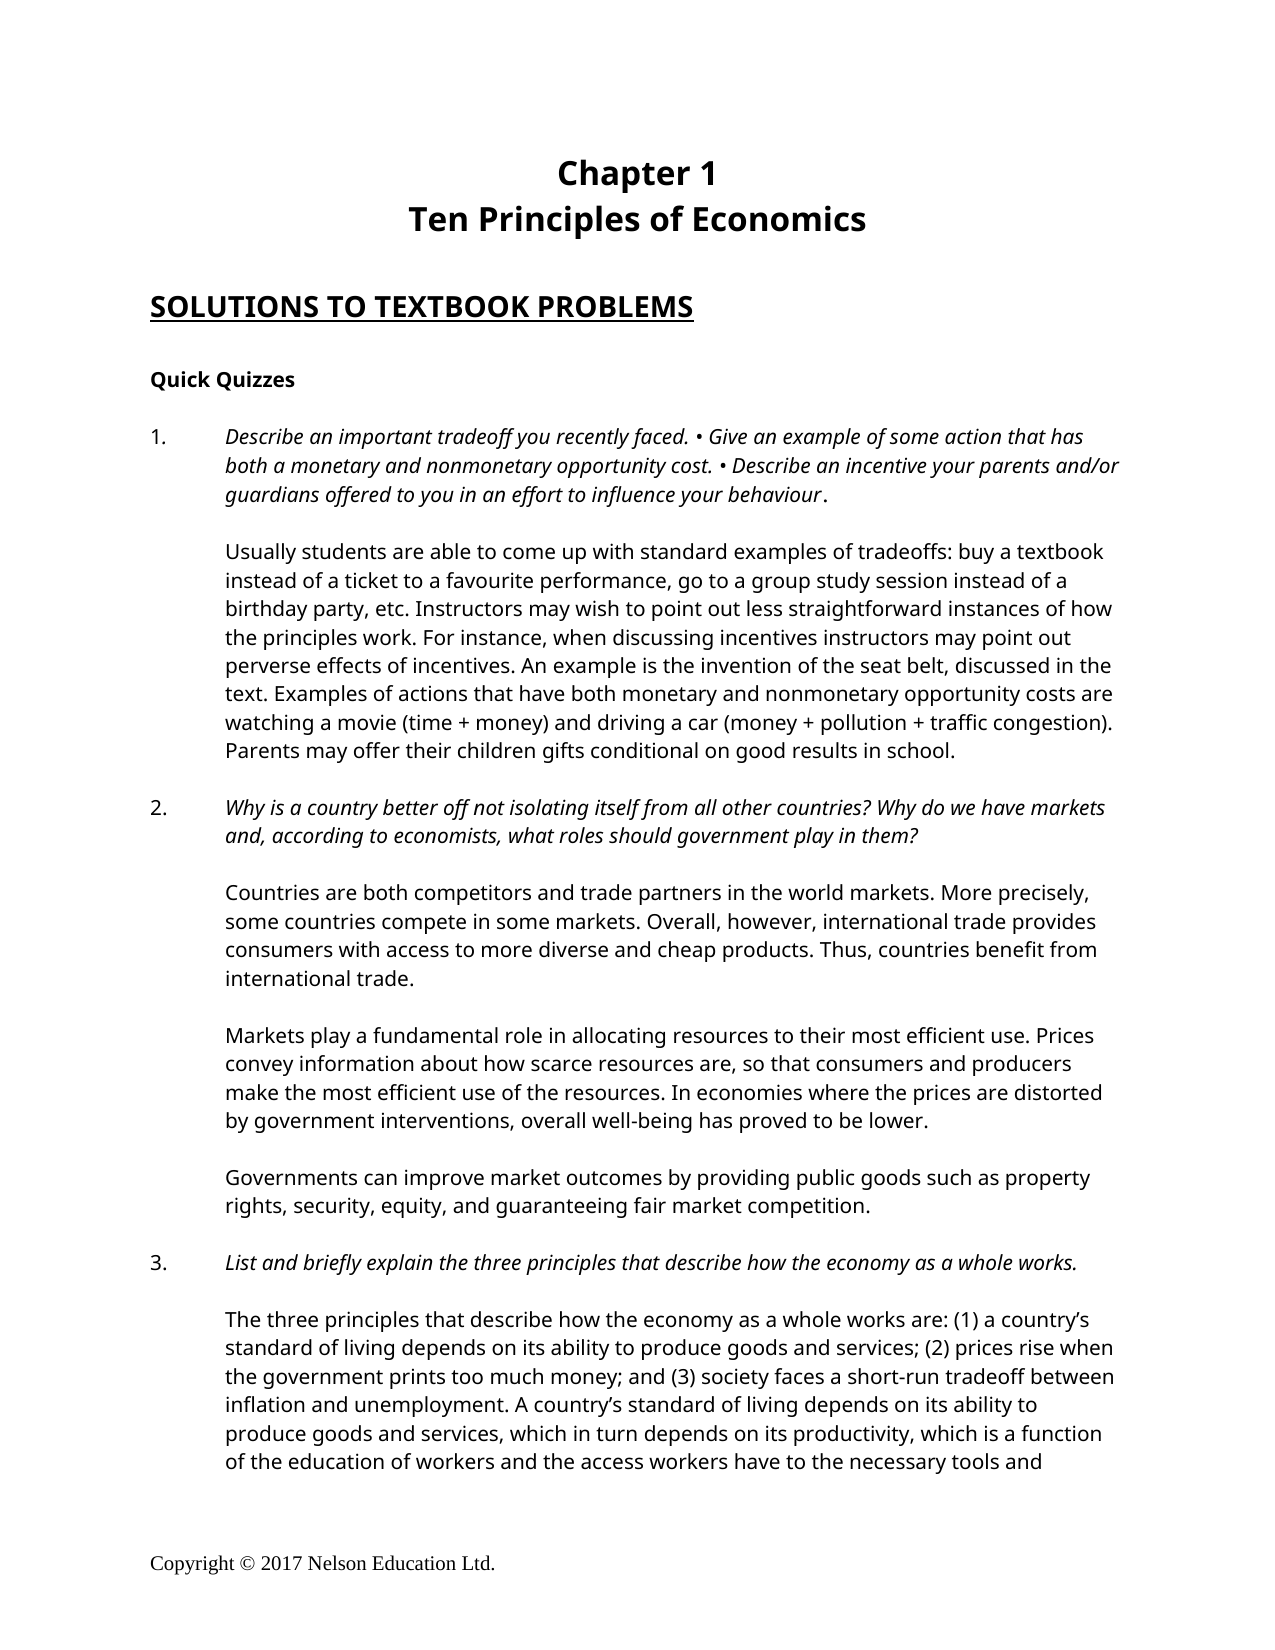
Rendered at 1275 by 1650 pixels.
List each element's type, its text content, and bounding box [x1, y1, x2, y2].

text Usually students are able to come up with standard examples of tradeoffs: buy a textbook instead of a ticket to a favourite performance, go to a group study session instead of a birthday party, etc. Instructors may wish to point out less straightforward instances of how the principles work. For instance, when discussing incentives instructors may point out perverse effects of incentives. An example is the invention of the seat belt, discussed in the text. Examples of actions that have both monetary and nonmonetary opportunity costs are watching a movie (time + money) and driving a car (money + pollution + traffic congestion). Parents may offer their children gifts conditional on good results in school. [150, 537, 1125, 765]
text Markets play a fundamental role in allocating resources to their most efficient use. Prices convey information about how scarce resources are, so that consumers and producers make the most efficient use of the resources. In economies where the prices are distorted by government interventions, overall well-being has proved to be lower. [150, 1021, 1125, 1134]
text 2. Why is a country better off not isolating itself from all other countries? Why do we have markets and, according to economists, what roles should government play in them? [150, 793, 1125, 850]
text Countries are both competitors and trade partners in the world markets. More precisely, some countries compete in some markets. Overall, however, international trade provides consumers with access to more diverse and cheap products. Thus, countries benefit from international trade. [150, 878, 1125, 992]
text 3. List and briefly explain the three principles that describe how the economy as a whole works. [150, 1248, 1125, 1277]
text Quick Quizzes [150, 366, 1125, 394]
text 1. Describe an important tradeoff you recently faced. • Give an example of some action that has both a monetary and nonmonetary opportunity cost. • Describe an incentive your parents and/or guardians offered to you in an effort to influence your behaviour. [150, 422, 1125, 509]
text SOLUTIONS TO TEXTBOOK PROBLEMS [150, 286, 1125, 326]
text Ten Principles of Economics [150, 195, 1125, 241]
text Chapter 1 [150, 150, 1125, 195]
text Governments can improve market outcomes by providing public goods such as property rights, security, equity, and guaranteeing fair market competition. [150, 1163, 1125, 1220]
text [150, 1305, 1125, 1476]
